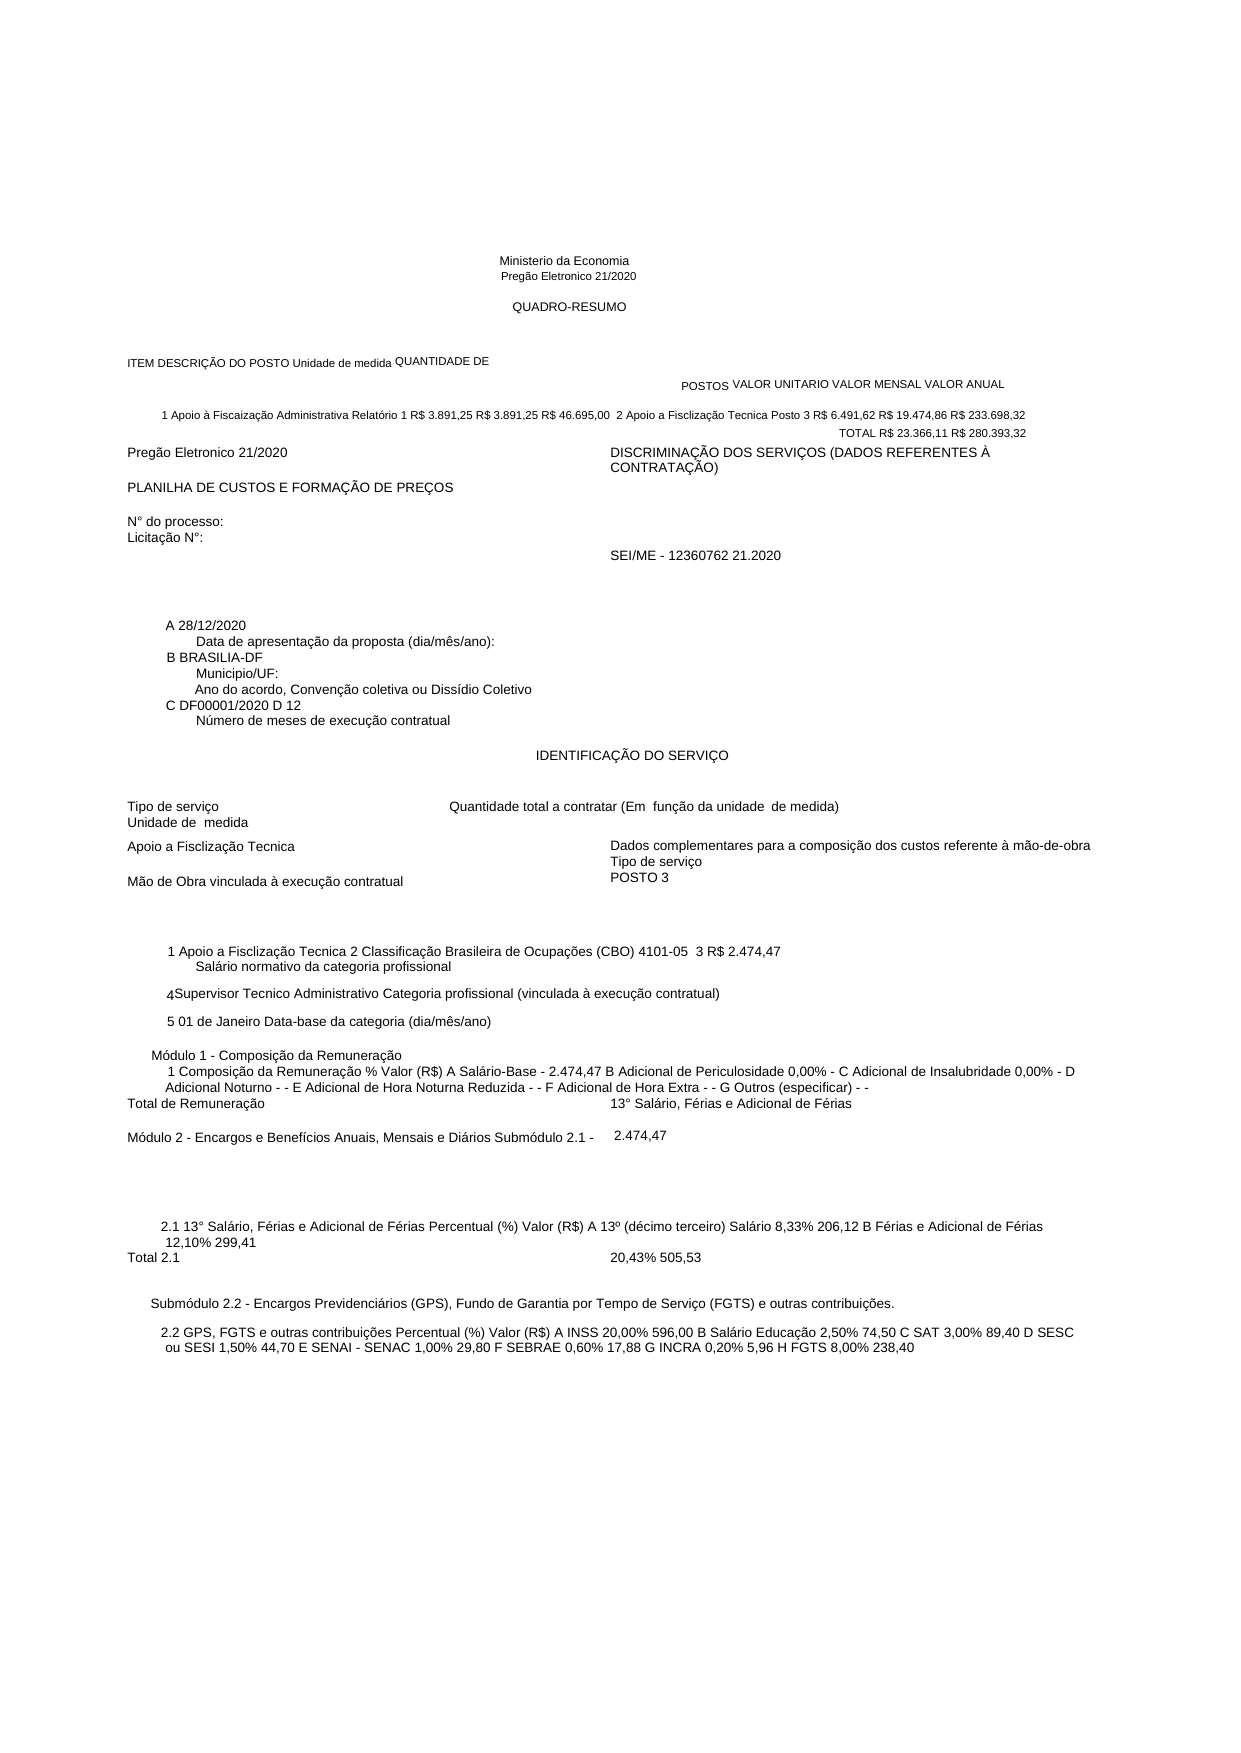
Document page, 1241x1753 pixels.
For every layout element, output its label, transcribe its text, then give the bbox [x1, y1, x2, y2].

text 20,43% 505,53 [610, 1250, 1093, 1266]
text N° do processo: [127, 514, 610, 529]
text POSTOS VALOR UNITARIO VALOR MENSAL VALOR ANUAL [127, 370, 1004, 392]
text 1 Apoio a Fisclização Tecnica 2 Classificação Brasileira de Ocupações (CBO) 4101-05 3 R$ 2.474,47 [346, 944, 1069, 959]
text QUADRO-RESUMO [512, 299, 1093, 314]
text ITEM DESCRIÇÃO DO POSTO Unidade de medida QUANTIDADE DE [127, 347, 1093, 370]
text Módulo 2 - Encargos e Benefícios Anuais, Mensais e Diários Submódulo 2.1 - 13° Salário, Férias e Adicional de Férias [610, 1096, 1093, 1111]
text Total 2.1 [127, 1250, 610, 1266]
text 4Supervisor Tecnico Administrativo Categoria profissional (vinculada à execução contratual) [166, 976, 1089, 1003]
text IDENTIFICAÇÃO DO SERVIÇO [127, 747, 729, 763]
text Quantidade total a contratar (Em função da unidade de medida) [449, 799, 1093, 814]
text Pregão Eletronico 21/2020 [501, 269, 1093, 282]
text 1 Composição da Remuneração % Valor (R$) A Salário-Base - 2.474,47 B Adicional de Periculosidade 0,00% - C Adicional de Insalubridade 0,00% - D Adicional Noturno - - E Adicional de Hora Noturna Reduzida - - F Adicional de Hora Extra - - G Outros (especificar) - - [165, 1064, 1087, 1095]
text SEI/ME - 12360762 21.2020 [610, 548, 1093, 563]
text Municipio/UF: [196, 666, 1093, 681]
text PLANILHA DE CUSTOS E FORMAÇÃO DE PREÇOS [127, 480, 610, 496]
text Licitação N°: [127, 530, 610, 546]
text 1 Apoio à Fiscaização Administrativa Relatório 1 R$ 3.891,25 R$ 3.891,25 R$ 46.695,00 2 Apoio a Fisclização Tecnica Posto 3 R$ 6.491,62 R$ 19.474,86 R$ 233.698,32 TOTAL R$ 23.366,11 R$ 280.393,32 [138, 409, 1026, 440]
text C DF00001/2020 D 12 [166, 697, 1027, 713]
text 2.474,47 [610, 1127, 1093, 1143]
text Pregão Eletronico 21/2020 [127, 444, 610, 460]
text A 28/12/2020 [165, 618, 1093, 634]
text Ministerio da Economia [499, 254, 1093, 268]
text Tipo de serviço [127, 799, 449, 814]
text 2.1 13° Salário, Férias e Adicional de Férias Percentual (%) Valor (R$) A 13º (décimo terceiro) Salário 8,33% 206,12 B Férias e Adicional de Férias 12,10% 299,41 [161, 1219, 1087, 1250]
text Número de meses de execução contratual [196, 713, 1093, 728]
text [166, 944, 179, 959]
text Salário normativo da categoria profissional [195, 959, 1093, 974]
text Data de apresentação da proposta (dia/mês/ano): [196, 634, 1093, 649]
text Módulo 2 - Encargos e Benefícios Anuais, Mensais e Diários Submódulo 2.1 - 13° Salário, Férias e Adicional de Férias [127, 1130, 610, 1146]
text DISCRIMINAÇÃO DOS SERVIÇOS (DADOS REFERENTES À CONTRATAÇÃO) [610, 444, 1093, 476]
text B BRASILIA-DF [166, 650, 1093, 666]
text 5 01 de Janeiro Data-base da categoria (dia/mês/ano) [167, 1013, 1023, 1029]
text Apoio a Fisclização Tecnica [127, 838, 610, 854]
text Unidade de medida [127, 814, 449, 830]
text 2.2 GPS, FGTS e outras contribuições Percentual (%) Valor (R$) A INSS 20,00% 596,00 B Salário Educação 2,50% 74,50 C SAT 3,00% 89,40 D SESC ou SESI 1,50% 44,70 E SENAI - SENAC 1,00% 29,80 F SEBRAE 0,60% 17,88 G INCRA 0,20% 5,96 H FGTS 8,00% 238,40 [161, 1324, 1087, 1356]
text Módulo 1 - Composição da Remuneração [151, 1047, 1093, 1063]
text Dados complementares para a composição dos custos referente à mão-de-obra Tipo de serviço [610, 838, 1093, 869]
text POSTO 3 [610, 870, 1093, 885]
text Submódulo 2.2 - Encargos Previdenciários (GPS), Fundo de Garantia por Tempo de Serviço (FGTS) e outras contribuições. [150, 1296, 1093, 1311]
text Mão de Obra vinculada à execução contratual [127, 873, 610, 889]
text Total de Remuneração [127, 1096, 610, 1111]
text Ano do acordo, Convenção coletiva ou Dissídio Coletivo [194, 682, 1093, 697]
